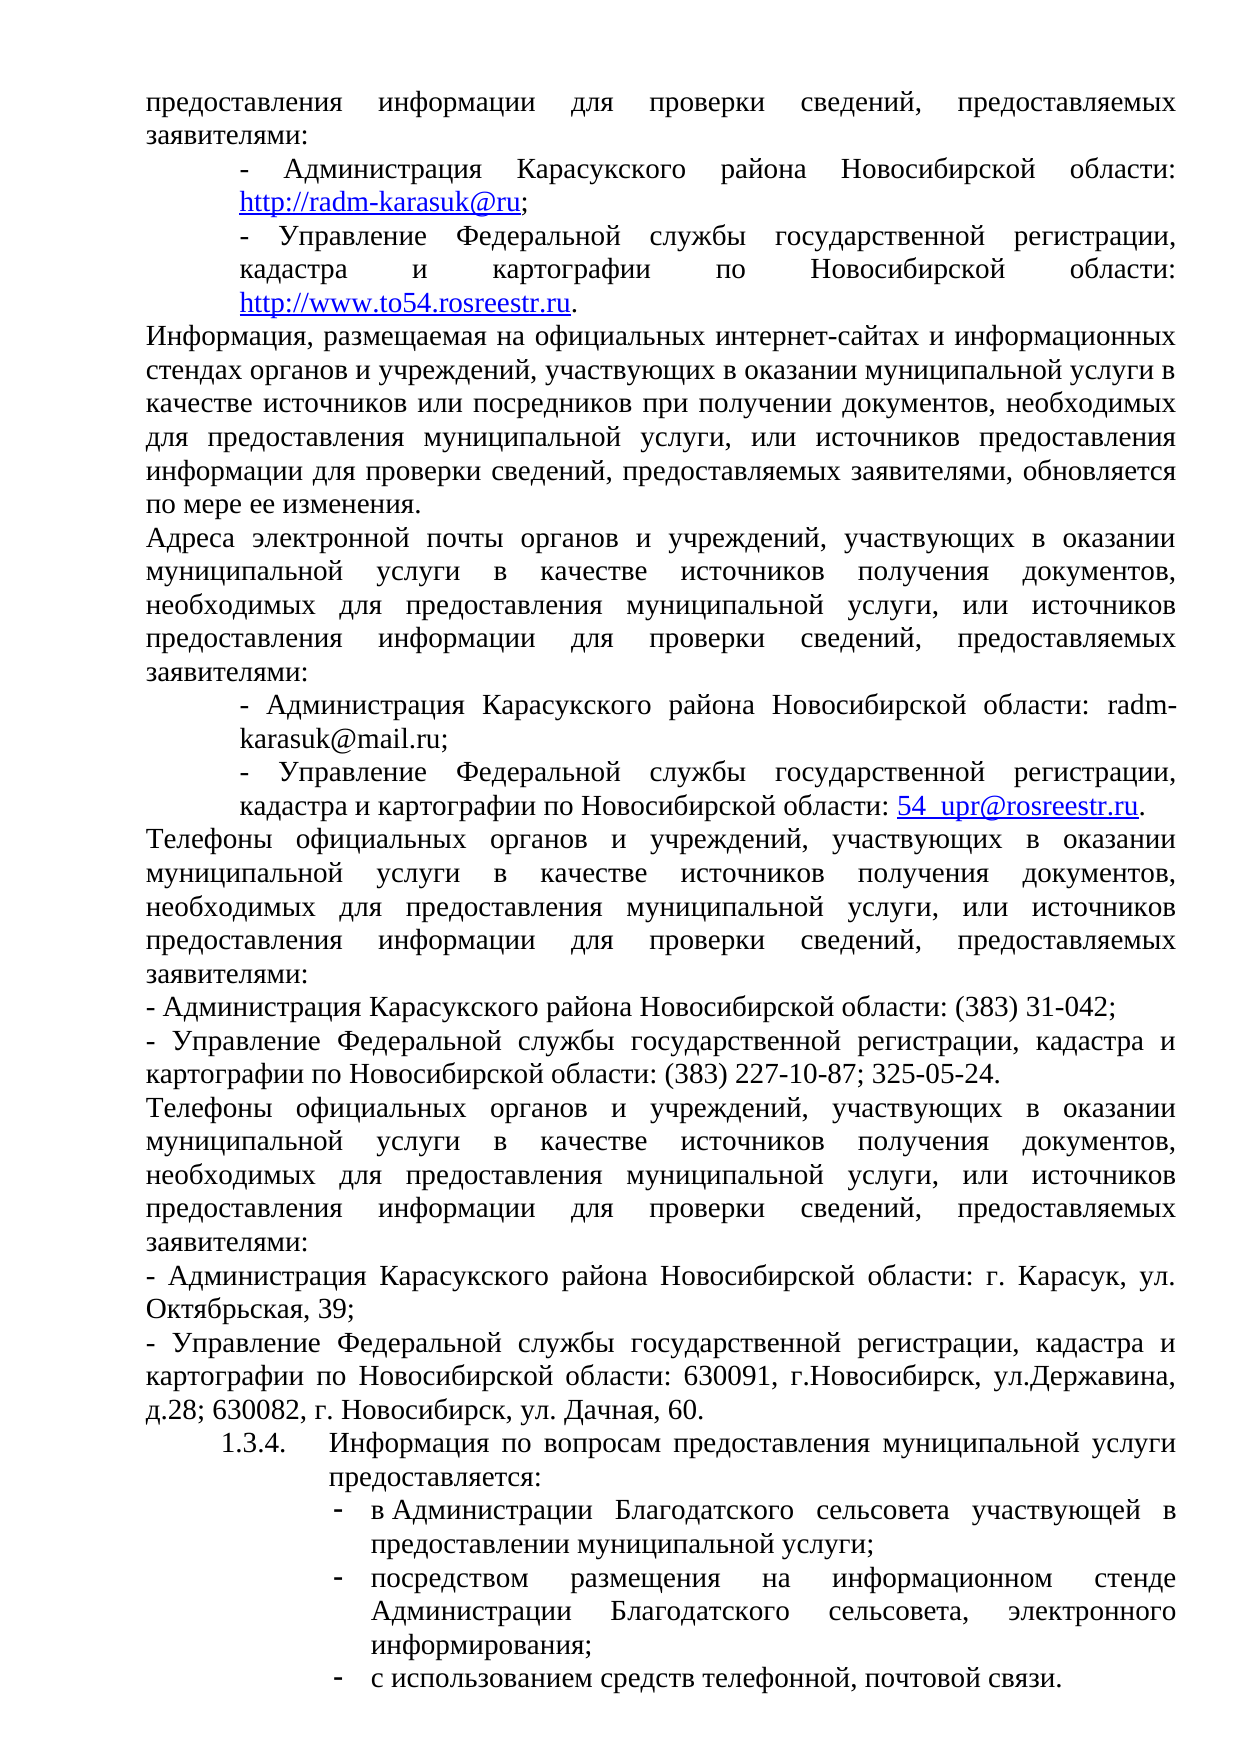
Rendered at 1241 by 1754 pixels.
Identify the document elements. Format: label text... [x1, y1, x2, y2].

text - Администрация Карасукского района Новосибирской области: (383) 31-042; [146, 989, 1177, 1023]
text Информация, размещаемая на официальных интернет-сайтах и информационных стендах органов и учреждений, участвующих в оказании муниципальной услуги в качестве источников или посредников при получении документов, необходимых для предоставления муниципальной услуги, или источников предоставления информации для проверки сведений, предоставляемых заявителями, обновляется по мере ее изменения. [146, 318, 1177, 520]
list в Администрации Благодатского сельсовета участвующей в предоставлении муниципальной услуги; [333, 1492, 1177, 1560]
list посредством размещения на информационном стенде Администрации Благодатского сельсовета, электронного информирования; [333, 1560, 1177, 1660]
text Адреса электронной почты органов и учреждений, участвующих в оказании муниципальной услуги в качестве источников получения документов, необходимых для предоставления муниципальной услуги, или источников предоставления информации для проверки сведений, предоставляемых заявителями: [146, 520, 1177, 687]
text - Администрация Карасукского района Новосибирской области: г. Карасук, ул. Октябрьская, 39; [146, 1258, 1177, 1325]
text - Управление Федеральной службы государственной регистрации, кадастра и картографии по Новосибирской области: (383) 227-10-87; 325-05-24. [146, 1023, 1177, 1090]
list с использованием средств телефонной, почтовой связи. [333, 1660, 1177, 1694]
list Информация по вопросам предоставления муниципальной услуги предоставляется: [221, 1425, 1177, 1492]
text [146, 84, 1177, 151]
text - Администрация Карасукского района Новосибирской области: radm-karasuk@mail.ru; [239, 687, 1177, 754]
text - Управление Федеральной службы государственной регистрации, кадастра и картографии по Новосибирской области: 54_upr@rosreestr.ru. [239, 754, 1177, 822]
text - Управление Федеральной службы государственной регистрации, кадастра и картографии по Новосибирской области: .Новосибирск, ул.Державина, д.28; . Новосибирск, ул. Дачная, 60. [146, 1325, 1177, 1425]
text - Администрация Карасукского района Новосибирской области: http://radm-karasuk@ru; [239, 151, 1177, 218]
text Телефоны официальных органов и учреждений, участвующих в оказании муниципальной услуги в качестве источников получения документов, необходимых для предоставления муниципальной услуги, или источников предоставления информации для проверки сведений, предоставляемых заявителями: [146, 822, 1177, 989]
text Телефоны официальных органов и учреждений, участвующих в оказании муниципальной услуги в качестве источников получения документов, необходимых для предоставления муниципальной услуги, или источников предоставления информации для проверки сведений, предоставляемых заявителями: [146, 1090, 1177, 1258]
text - Управление Федеральной службы государственной регистрации, кадастра и картографии по Новосибирской области: http://www.to54.rosreestr.ru. [239, 218, 1177, 318]
